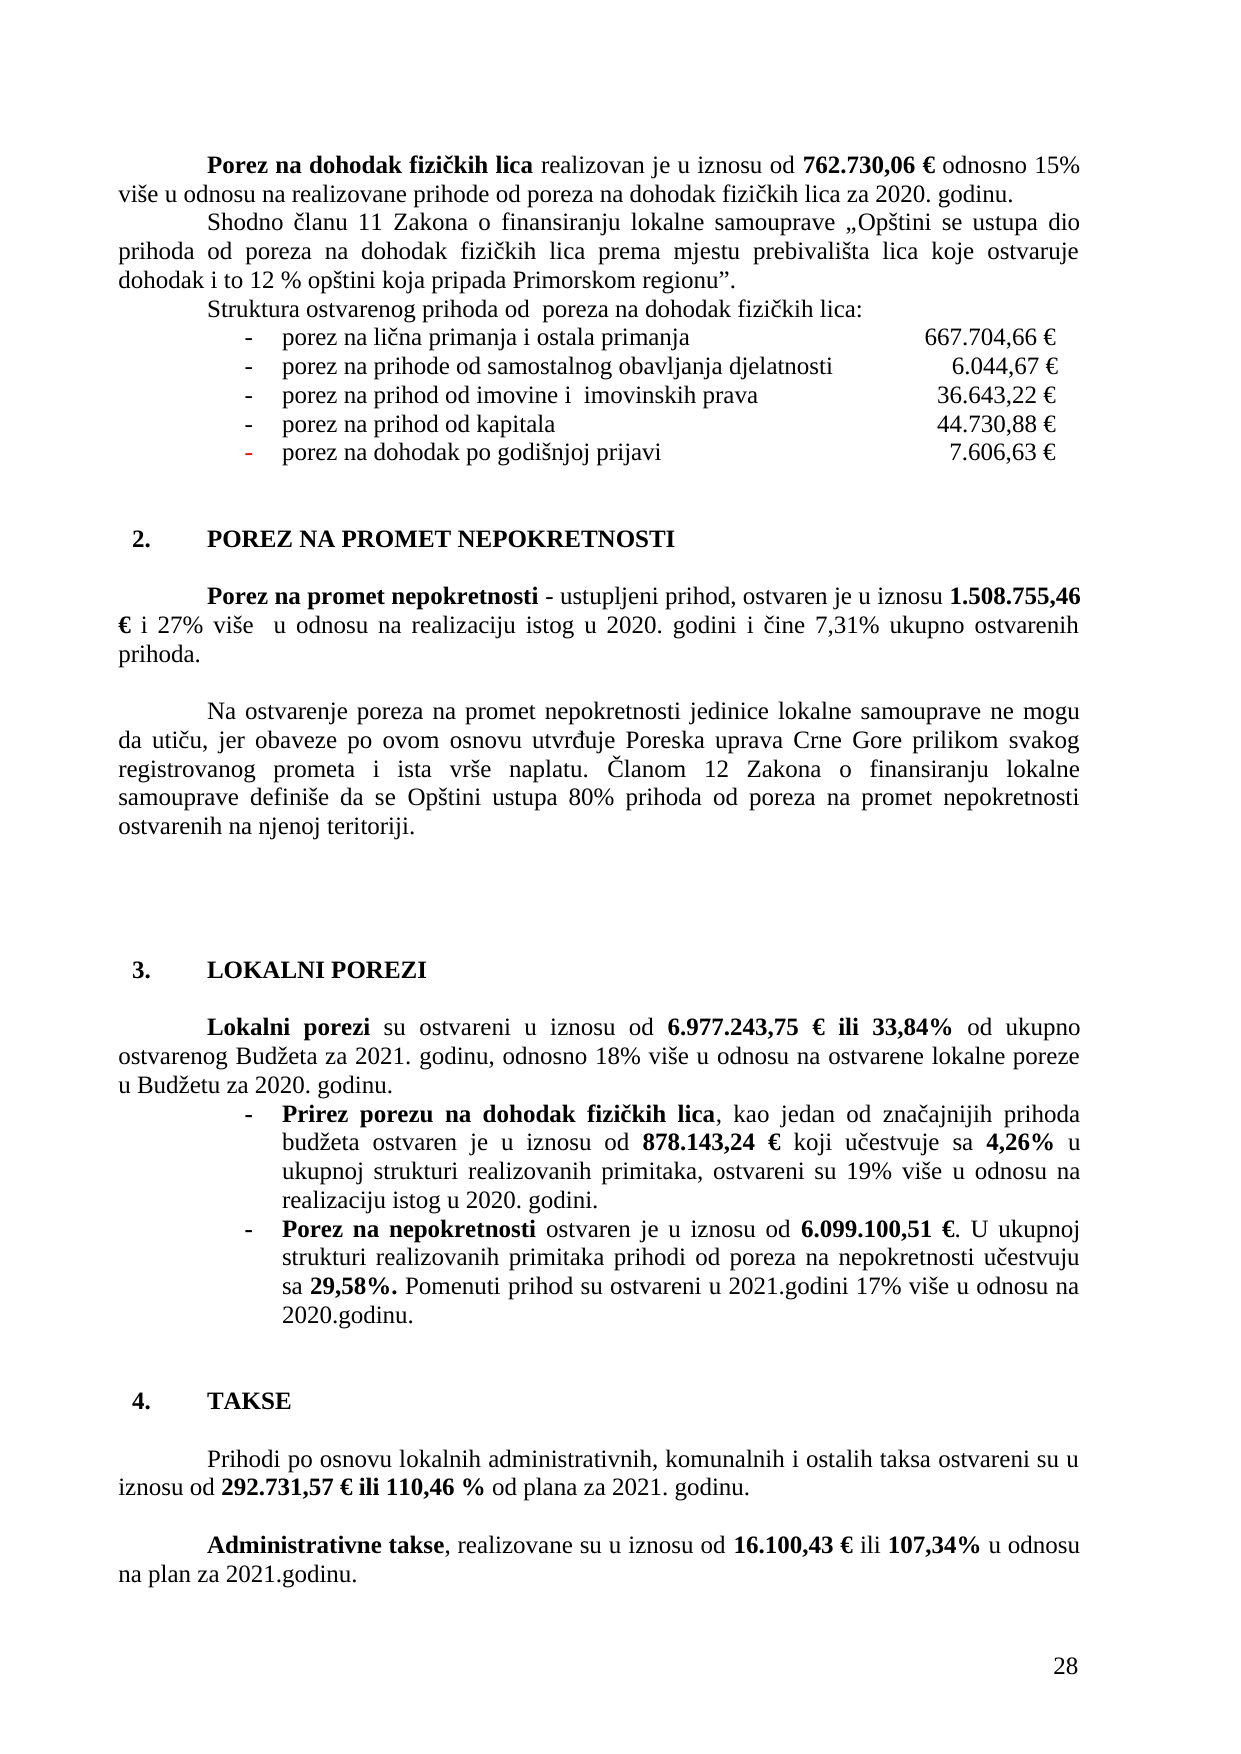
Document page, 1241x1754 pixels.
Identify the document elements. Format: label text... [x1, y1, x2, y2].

list LOKALNI POREZI [132, 955, 1080, 984]
text Na ostvarenje poreza na promet nepokretnosti jedinice lokalne samouprave ne mogu da utiču, jer obaveze po ovom osnovu utvrđuje Poreska uprava Crne Gore prilikom svakog registrovanog prometa i ista vrše naplatu. Članom 12 Zakona o finansiranju lokalne samouprave definiše da se Opštini ustupa 80% prihoda od poreza na promet nepokretnosti ostvarenih na njenoj teritoriji. [118, 696, 1080, 840]
text Lokalni porezi su ostvareni u iznosu od 6.977.243,75 € ili 33,84% od ukupno ostvarenog Budžeta za 2021. godinu, odnosno 18% više u odnosu na ostvarene lokalne poreze u Budžetu za 2020. godinu. [118, 1012, 1080, 1099]
list porez na lična primanja i ostala primanja 667.704,66 € [244, 322, 1080, 351]
text Porez na dohodak fizičkih lica realizovan je u iznosu od 762.730,06 € odnosno 15% više u odnosu na realizovane prihode od poreza na dohodak fizičkih lica za 2020. godinu. [118, 150, 1080, 207]
text Struktura ostvarenog prihoda od poreza na dohodak fizičkih lica: [118, 294, 1080, 322]
list porez na prihod od kapitala 44.730,88 € [244, 409, 1080, 437]
list POREZ NA PROMET NEPOKRETNOSTI [132, 524, 1080, 552]
text Porez na promet nepokretnosti - ustupljeni prihod, ostvaren je u iznosu 1.508.755,46 € i 27% više u odnosu na realizaciju istog u 2020. godini i čine 7,31% ukupno ostvarenih prihoda. [118, 581, 1080, 667]
text Prihodi po osnovu lokalnih administrativnih, komunalnih i ostalih taksa ostvareni su u iznosu od 292.731,57 € ili 110,46 % od plana za 2021. godinu. [118, 1444, 1080, 1501]
list Porez na nepokretnosti ostvaren je u iznosu od 6.099.100,51 €. U ukupnoj strukturi realizovanih primitaka prihodi od poreza na nepokretnosti učestvuju sa 29,58%. Pomenuti prihod su ostvareni u 2021.godini 17% više u odnosu na 2020.godinu. [244, 1214, 1080, 1329]
text Shodno članu 11 Zakona o finansiranju lokalne samouprave „Opštini se ustupa dio prihoda od poreza na dohodak fizičkih lica prema mjestu prebivališta lica koje ostvaruje dohodak i to 12 % opštini koja pripada Primorskom regionu”. [118, 207, 1080, 294]
list porez na dohodak po godišnjoj prijavi 7.606,63 € [244, 437, 1080, 466]
text Administrativne takse, realizovane su u iznosu od 16.100,43 € ili 107,34% u odnosu na plan za 2021.godinu. [118, 1530, 1080, 1587]
list TAKSE [132, 1386, 1080, 1415]
list porez na prihode od samostalnog obavljanja djelatnosti 6.044,67 € [244, 351, 1080, 380]
list porez na prihod od imovine i imovinskih prava 36.643,22 € [244, 380, 1080, 409]
list Prirez porezu na dohodak fizičkih lica, kao jedan od značajnijih prihoda budžeta ostvaren je u iznosu od 878.143,24 € koji učestvuje sa 4,26% u ukupnoj strukturi realizovanih primitaka, ostvareni su 19% više u odnosu na realizaciju istog u 2020. godini. [244, 1099, 1080, 1214]
